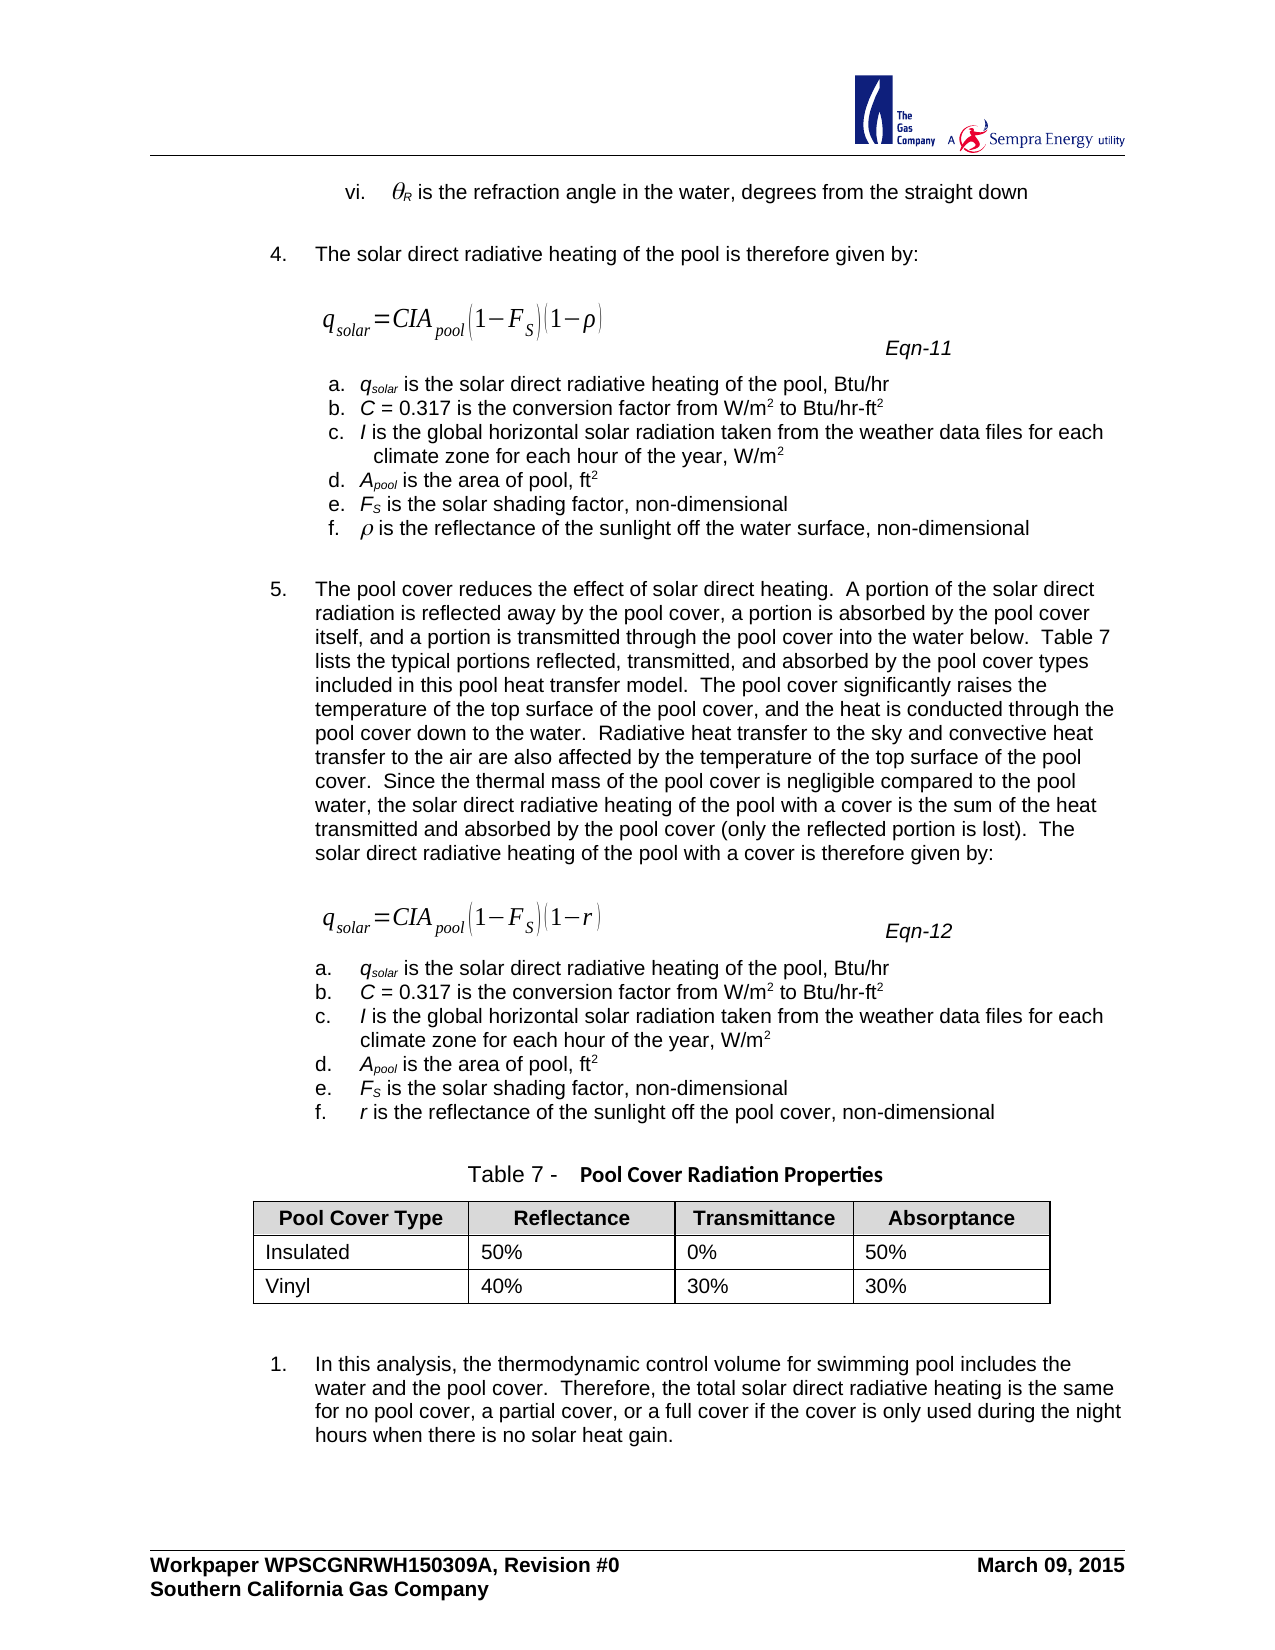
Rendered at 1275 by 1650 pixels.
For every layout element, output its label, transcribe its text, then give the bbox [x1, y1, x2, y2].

table_cell 50% [854, 1236, 1049, 1268]
text Eqn-12 [150, 901, 1125, 943]
text FS is the solar shading factor, non-dimensional [315, 1076, 1125, 1099]
table_cell 50% [469, 1236, 674, 1268]
text C = 0.317 is the conversion factor from W/m2 to Btu/hr-ft2 [315, 980, 1125, 1004]
table_cell Vinyl [254, 1270, 468, 1302]
text qsolar is the solar direct radiative heating of the pool, Btu/hr [315, 956, 1125, 980]
list Pool Cover Radiation Properties [225, 1160, 1125, 1188]
list The solar direct radiative heating of the pool is therefore given by: [270, 242, 1125, 266]
list is the reflectance of the sunlight off the water surface, non-dimensional [328, 516, 1125, 541]
list qsolar is the solar direct radiative heating of the pool, Btu/hr [328, 372, 1125, 396]
list R is the refraction angle in the water, degrees from the straight down [345, 180, 1125, 205]
list In this analysis, the thermodynamic control volume for swimming pool includes the water and the pool cover. Therefore, the total solar direct radiative heating is the same for no pool cover, a partial cover, or a full cover if the cover is only used during the night hours when there is no solar heat gain. [270, 1351, 1125, 1447]
table_header Reflectance [469, 1202, 674, 1234]
table_header Absorptance [854, 1202, 1049, 1234]
table_header Pool Cover Type [254, 1202, 468, 1234]
list I is the global horizontal solar radiation taken from the weather data files for each climate zone for each hour of the year, W/m2 [328, 420, 1125, 468]
list C = 0.317 is the conversion factor from W/m2 to Btu/hr-ft2 [328, 396, 1125, 420]
list Apool is the area of pool, ft2 [328, 468, 1125, 492]
table_cell Insulated [254, 1236, 468, 1268]
text Eqn-11 [150, 302, 1125, 360]
table_header Transmittance [676, 1202, 853, 1234]
table_cell 30% [676, 1270, 853, 1302]
list FS is the solar shading factor, non-dimensional [328, 492, 1125, 516]
text r is the reflectance of the sunlight off the pool cover, non-dimensional [315, 1099, 1125, 1123]
text The pool cover reduces the effect of solar direct heating. A portion of the solar direct radiation is reflected away by the pool cover, a portion is absorbed by the pool cover itself, and a portion is transmitted through the pool cover into the water below. Table 7 lists the typical portions reflected, transmitted, and absorbed by the pool cover types included in this pool heat transfer model. The pool cover significantly raises the temperature of the top surface of the pool cover, and the heat is conducted through the pool cover down to the water. Radiative heat transfer to the sky and convective heat transfer to the air are also affected by the temperature of the top surface of the pool cover. Since the thermal mass of the pool cover is negligible compared to the pool water, the solar direct radiative heating of the pool with a cover is the sum of the heat transmitted and absorbed by the pool cover (only the reflected portion is lost). The solar direct radiative heating of the pool with a cover is therefore given by: [270, 577, 1125, 864]
table_cell 0% [676, 1236, 853, 1268]
text Apool is the area of pool, ft2 [315, 1052, 1125, 1076]
table_cell 40% [469, 1270, 674, 1302]
text I is the global horizontal solar radiation taken from the weather data files for each climate zone for each hour of the year, W/m2 [315, 1004, 1125, 1052]
table_cell 30% [854, 1270, 1049, 1302]
